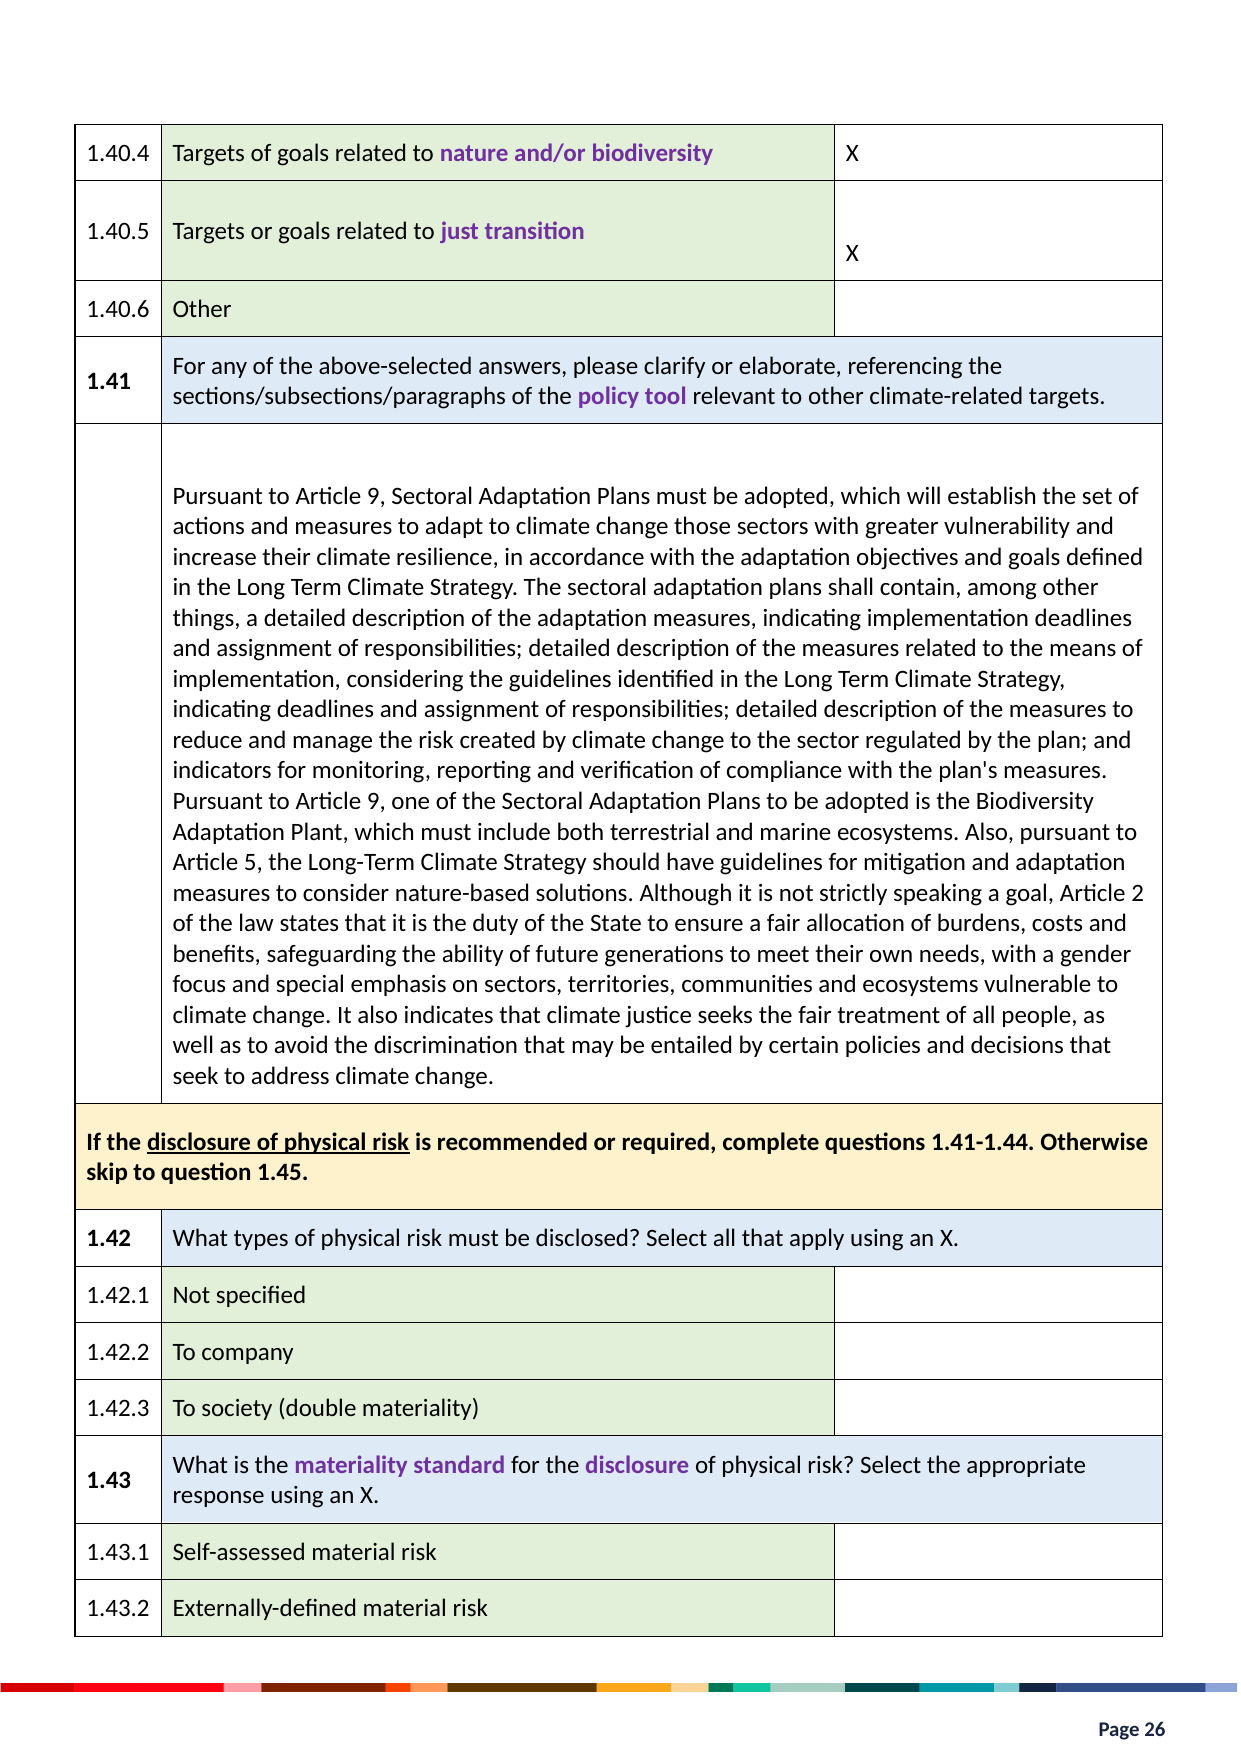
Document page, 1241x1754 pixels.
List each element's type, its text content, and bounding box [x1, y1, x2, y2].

table_cell [835, 1524, 1162, 1579]
table_cell Targets of goals related to nature and/or biodiversity [162, 125, 834, 180]
table_cell If the disclosure of physical risk is recommended or required, complete questions 1.41-1.44. Otherwise skip to question 1.45. [76, 1104, 1162, 1209]
table_cell 1.43 [76, 1436, 161, 1522]
table_cell 1.40.6 [76, 281, 161, 336]
table_cell Externally-defined material risk [162, 1580, 834, 1636]
table_cell 1.41 [76, 337, 161, 423]
table_cell For any of the above-selected answers, please clarify or elaborate, referencing the sections/subsections/paragraphs of the policy tool relevant to other climate-related targets. [162, 337, 1162, 423]
table_cell What is the materiality standard for the disclosure of physical risk? Select the appropriate response using an X. [162, 1436, 1162, 1522]
table_cell 1.40.4 [76, 125, 161, 180]
table_cell [835, 281, 1162, 336]
table_cell 1.42.1 [76, 1267, 161, 1322]
table_cell [835, 1267, 1162, 1322]
table_cell [835, 1380, 1162, 1435]
table_cell Self-assessed material risk [162, 1524, 834, 1579]
table_cell Targets or goals related to just transition [162, 181, 834, 280]
table_cell 1.43.2 [76, 1580, 161, 1636]
table_cell 1.42 [76, 1210, 161, 1266]
table_cell Other [162, 281, 834, 336]
table_cell [835, 1580, 1162, 1636]
table_cell What types of physical risk must be disclosed? Select all that apply using an X. [162, 1210, 1162, 1266]
table_cell X [835, 181, 1162, 280]
picture [0, 1683, 1236, 1692]
table_cell [76, 424, 161, 1103]
table_cell 1.40.5 [76, 181, 161, 280]
table_cell To society (double materiality) [162, 1380, 834, 1435]
table_cell X [835, 125, 1162, 180]
table_cell [835, 1323, 1162, 1379]
table_cell Pursuant to Article 9, Sectoral Adaptation Plans must be adopted, which will establish the set of actions and measures to adapt to climate change those sectors with greater vulnerability and increase their climate resilience, in accordance with the adaptation objectives and goals defined in the Long Term Climate Strategy. The sectoral adaptation plans shall contain, among other things, a detailed description of the adaptation measures, indicating implementation deadlines and assignment of responsibilities; detailed description of the measures related to the means of implementation, considering the guidelines identified in the Long Term Climate Strategy, indicating deadlines and assignment of responsibilities; detailed description of the measures to reduce and manage the risk created by climate change to the sector regulated by the plan; and indicators for monitoring, reporting and verification of compliance with the plan's measures. Pursuant to Article 9, one of the Sectoral Adaptation Plans to be adopted is the Biodiversity Adaptation Plant, which must include both terrestrial and marine ecosystems. Also, pursuant to Article 5, the Long-Term Climate Strategy should have guidelines for mitigation and adaptation measures to consider nature-based solutions. Although it is not strictly speaking a goal, Article 2 of the law states that it is the duty of the State to ensure a fair allocation of burdens, costs and benefits, safeguarding the ability of future generations to meet their own needs, with a gender focus and special emphasis on sectors, territories, communities and ecosystems vulnerable to climate change. It also indicates that climate justice seeks the fair treatment of all people, as well as to avoid the discrimination that may be entailed by certain policies and decisions that seek to address climate change. [162, 424, 1162, 1103]
table_cell 1.42.3 [76, 1380, 161, 1435]
table_cell 1.42.2 [76, 1323, 161, 1379]
table_cell To company [162, 1323, 834, 1379]
table_cell Not specified [162, 1267, 834, 1322]
table_cell 1.43.1 [76, 1524, 161, 1579]
